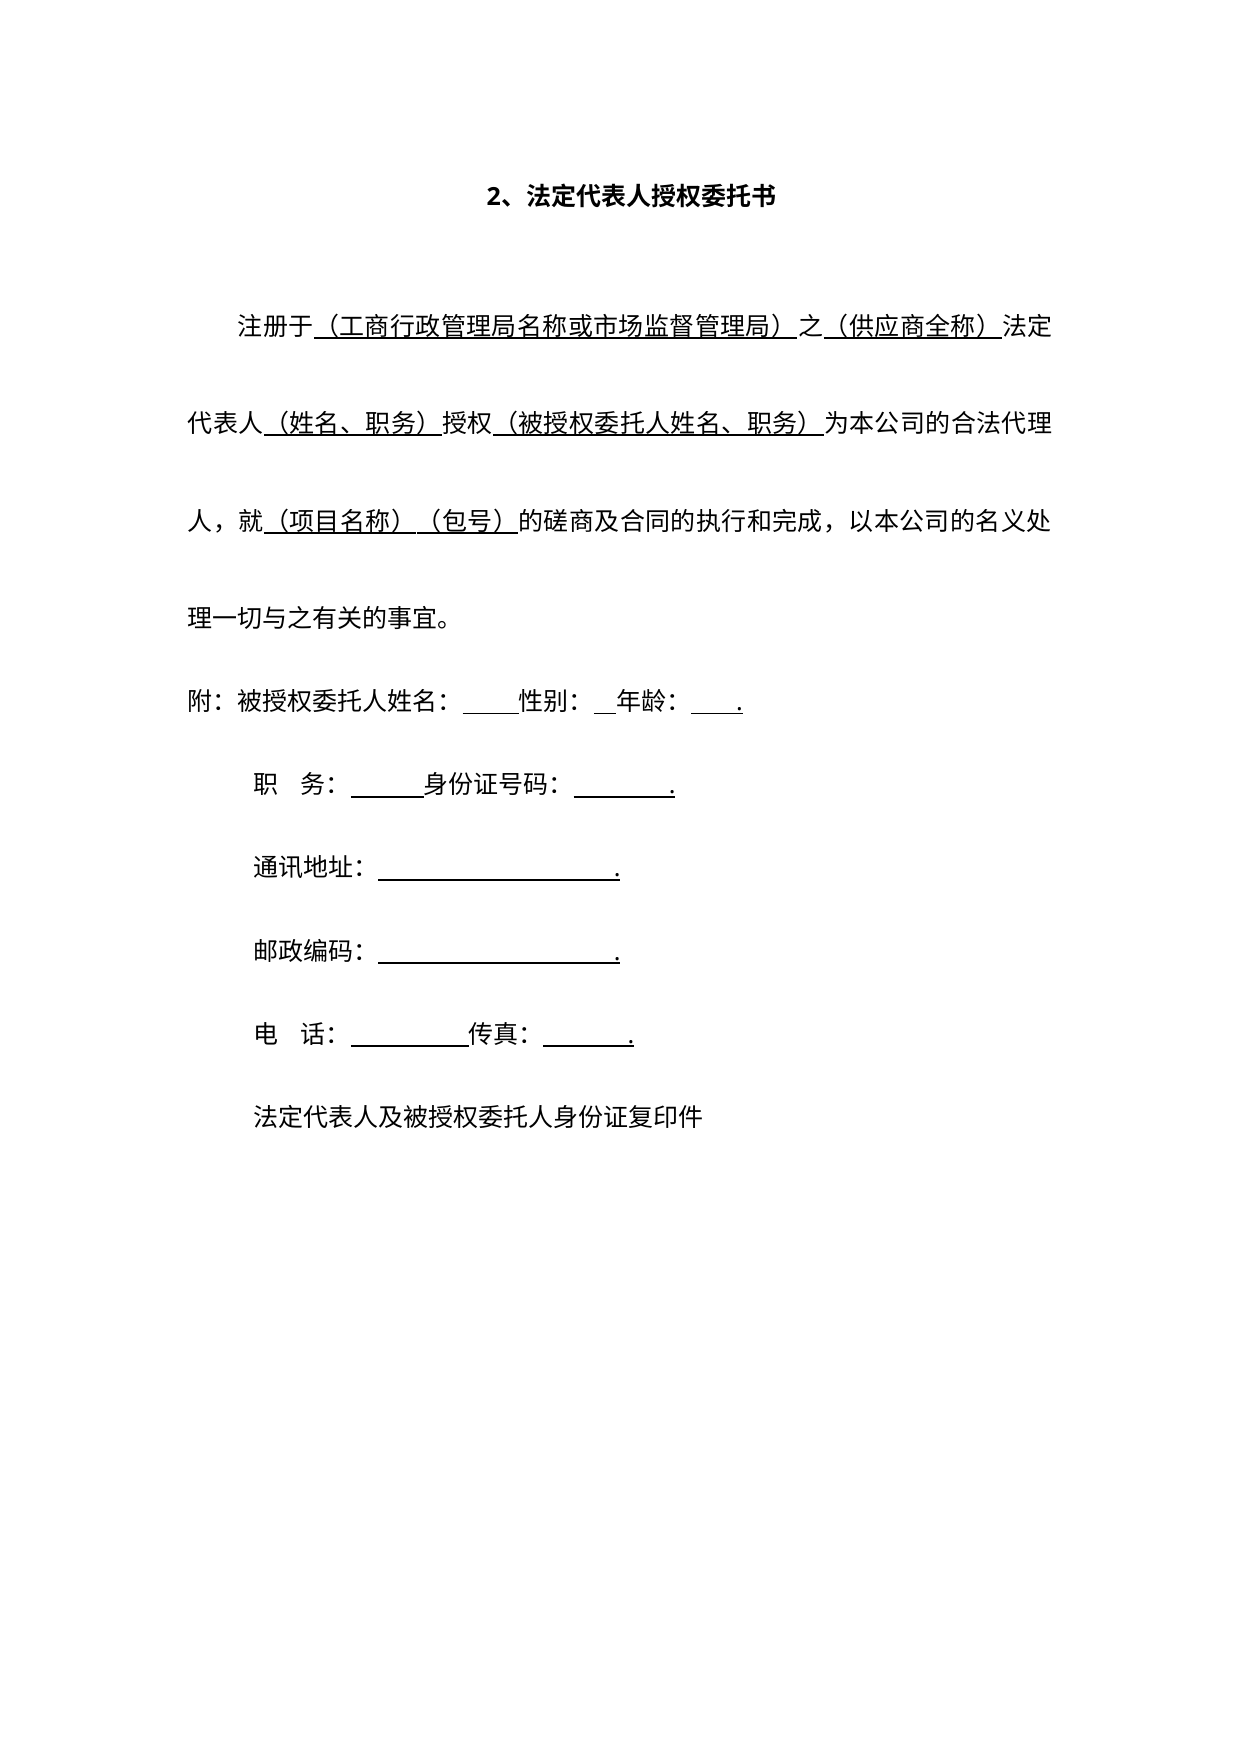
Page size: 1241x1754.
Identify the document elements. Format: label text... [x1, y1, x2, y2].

text 注册于（工商行政管理局名称或市场监督管理局）之（供应商全称）法定代表人（姓名、职务）授权（被授权委托人姓名、职务）为本公司的合法代理人，就（项目名称）（包号）的磋商及合同的执行和完成，以本公司的名义处理一切与之有关的事宜。 [187, 292, 1053, 649]
text 电 话： 传真： . [187, 1000, 1053, 1065]
text 附：被授权委托人姓名： 性别： 年龄： . [187, 667, 1053, 732]
text 通讯地址： . [187, 833, 1053, 898]
text 2、法定代表人授权委托书 [209, 162, 1053, 227]
text 职 务： 身份证号码： . [187, 750, 1053, 815]
text 法定代表人及被授权委托人身份证复印件 [187, 1083, 1053, 1148]
text 邮政编码： . [187, 917, 1053, 982]
